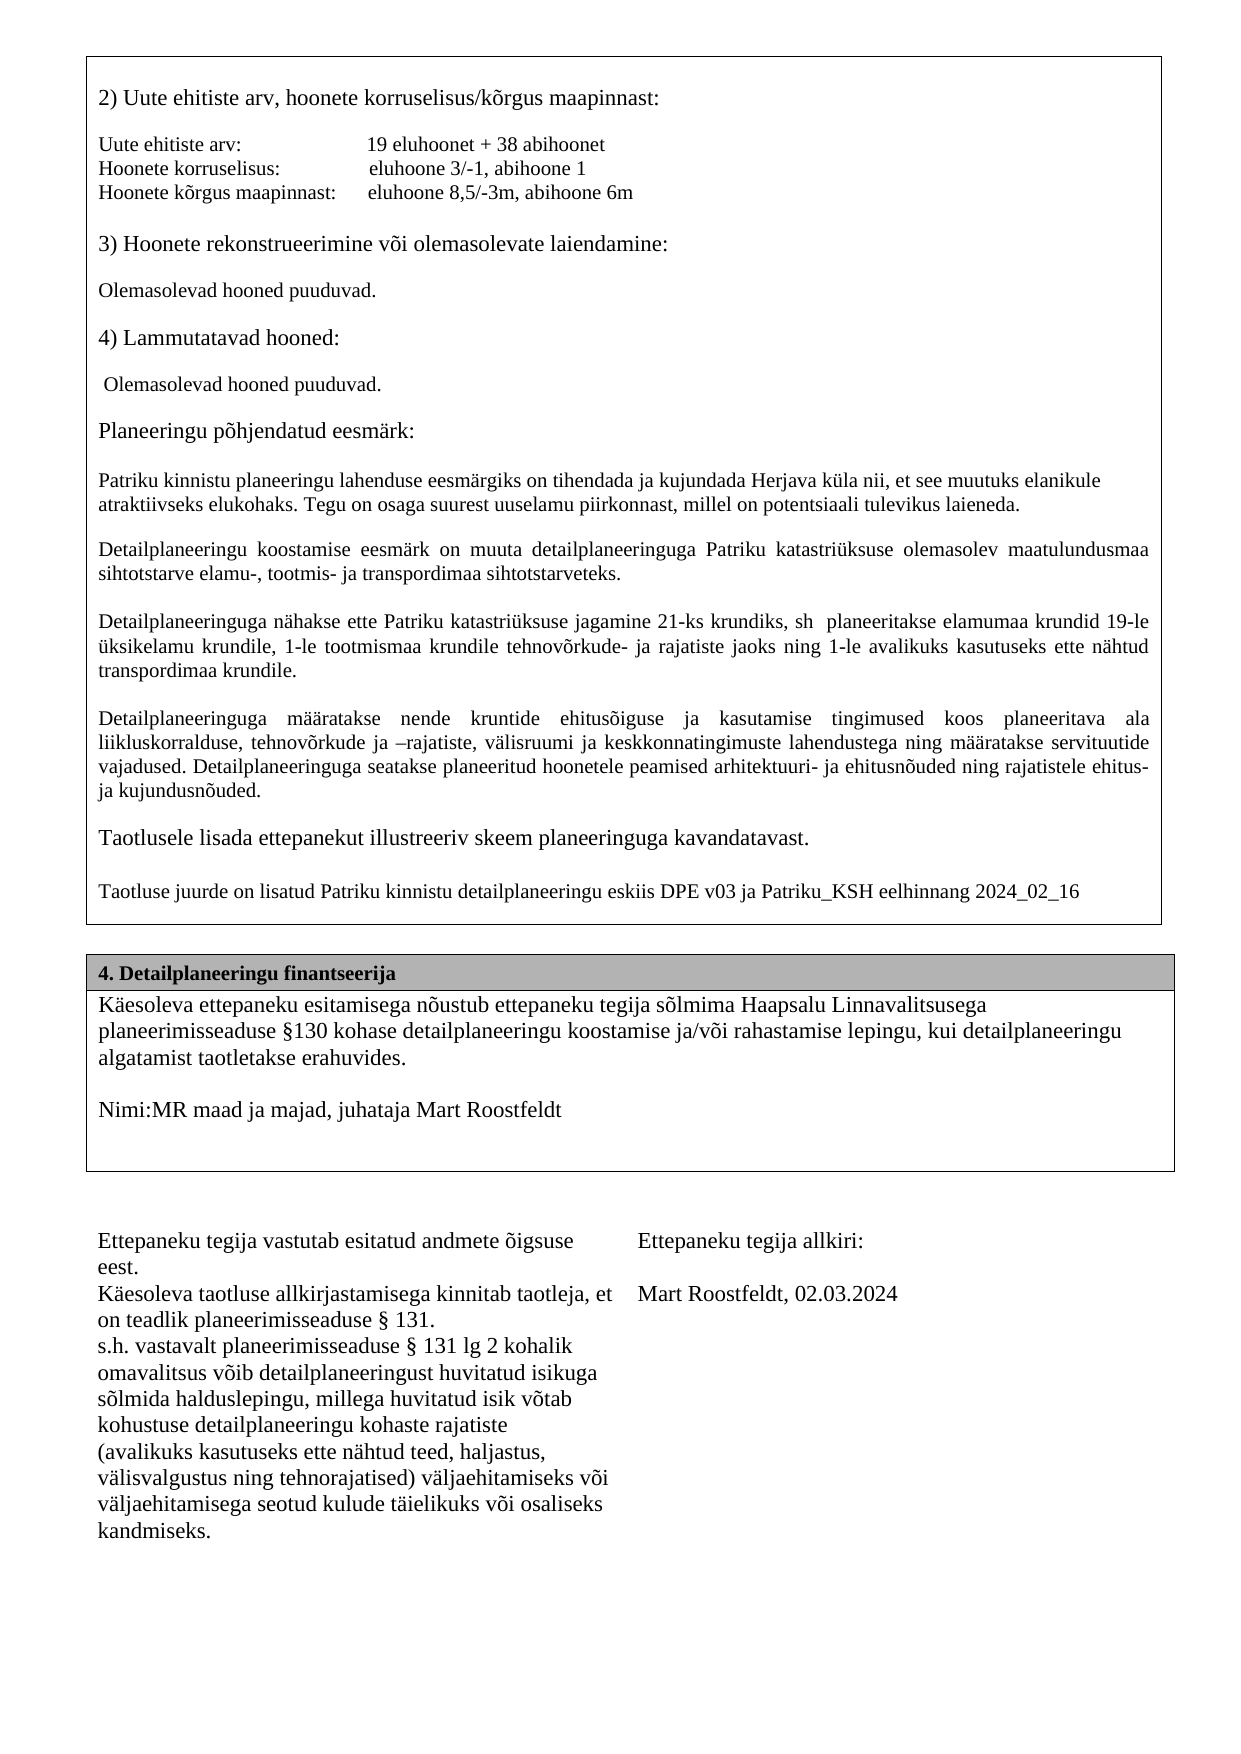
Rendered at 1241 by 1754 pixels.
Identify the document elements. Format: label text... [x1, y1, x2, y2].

table_header Ettepaneku tegija vastutab esitatud andmete õigsuse eest. Käesoleva taotluse allkirjastamisega kinnitab taotleja, et on teadlik planeerimisseaduse § 131. s.h. vastavalt planeerimisseaduse § 131 lg 2 kohalik omavalitsus võib detailplaneeringust huvitatud isikuga sõlmida halduslepingu, millega huvitatud isik võtab kohustuse detailplaneeringu kohaste rajatiste (avalikuks kasutuseks ette nähtud teed, haljastus, välisvalgustus ning tehnorajatised) väljaehitamiseks või väljaehitamisega seotud kulude täielikuks või osaliseks kandmiseks. [86, 1201, 626, 1593]
table_header Ettepaneku tegija allkiri: Mart Roostfeldt, 02.03.2024 [626, 1201, 1162, 1593]
table_cell Käesoleva ettepaneku esitamisega nõustub ettepaneku tegija sõlmima Haapsalu Linnavalitsusega planeerimisseaduse §130 kohase detailplaneeringu koostamise ja/või rahastamise lepingu, kui detailplaneeringu algatamist taotletakse erahuvides. Nimi:MR maad ja majad, juhataja Mart Roostfeldt [87, 991, 1174, 1171]
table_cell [87, 57, 1161, 924]
table_header 4. Detailplaneeringu finantseerija [87, 955, 1174, 990]
